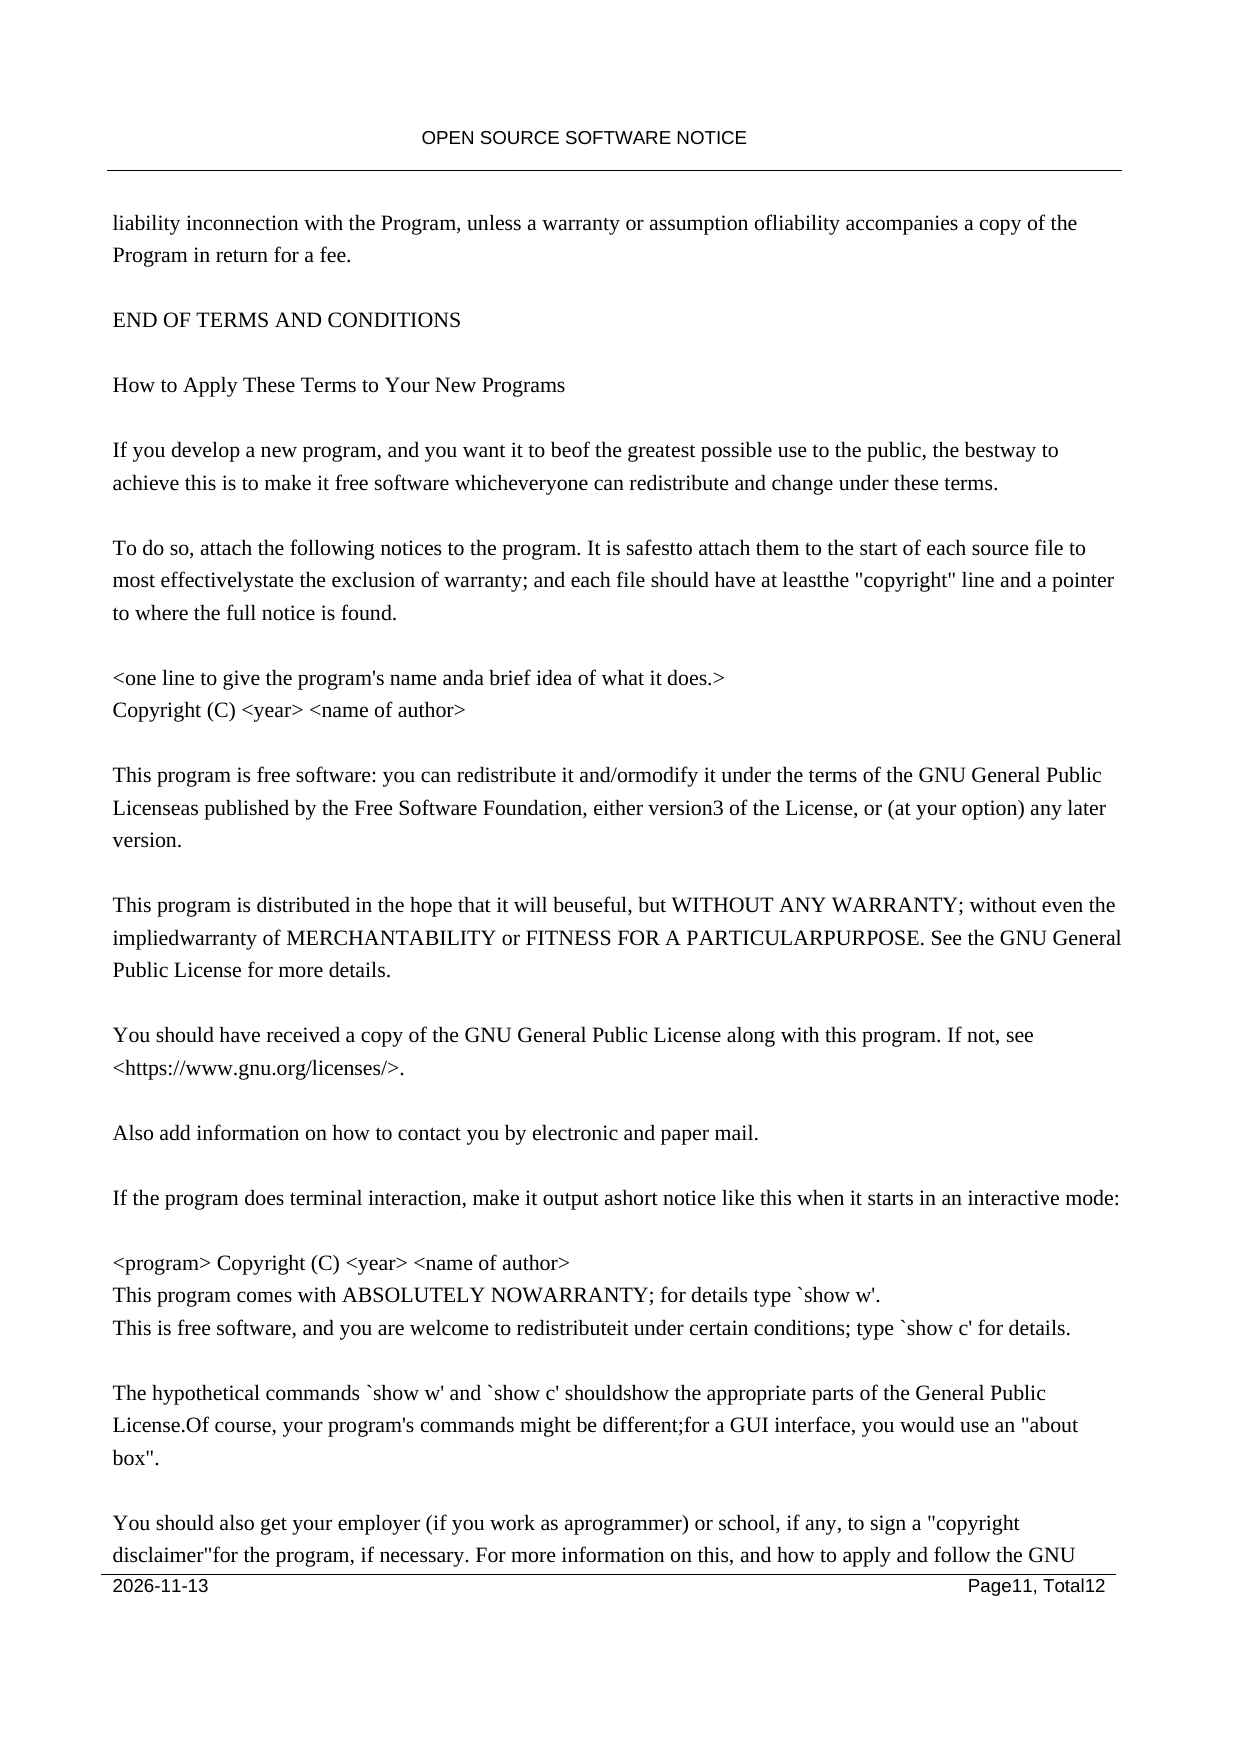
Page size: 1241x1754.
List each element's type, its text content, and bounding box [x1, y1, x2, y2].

text <one line to give the program's name anda brief idea of what it does.> [112, 661, 1128, 694]
text To do so, attach the following notices to the program. It is safestto attach them to the start of each source file to most effectivelystate the exclusion of warranty; and each file should have at leastthe "copyright" line and a pointer to where the full notice is found. [112, 531, 1128, 629]
text This program is free software: you can redistribute it and/ormodify it under the terms of the GNU General Public Licenseas published by the Free Software Foundation, either version3 of the License, or (at your option) any later version. [112, 759, 1128, 856]
text How to Apply These Terms to Your New Programs [112, 369, 1128, 401]
text Copyright (C) <year> <name of author> [112, 694, 1128, 726]
text This is free software, and you are welcome to redistributeit under certain conditions; type `show c' for details. [112, 1311, 1128, 1344]
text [112, 1506, 1128, 1571]
text END OF TERMS AND CONDITIONS [112, 304, 1128, 336]
text You should have received a copy of the GNU General Public License along with this program. If not, see <https://www.gnu.org/licenses/>. [112, 1019, 1128, 1084]
text If you develop a new program, and you want it to beof the greatest possible use to the public, the bestway to achieve this is to make it free software whicheveryone can redistribute and change under these terms. [112, 434, 1128, 499]
text The hypothetical commands `show w' and `show c' shouldshow the appropriate parts of the General Public License.Of course, your program's commands might be different;for a GUI interface, you would use an "about box". [112, 1376, 1128, 1474]
text Also add information on how to contact you by electronic and paper mail. [112, 1116, 1128, 1149]
text This program is distributed in the hope that it will beuseful, but WITHOUT ANY WARRANTY; without even the impliedwarranty of MERCHANTABILITY or FITNESS FOR A PARTICULARPURPOSE. See the GNU General Public License for more details. [112, 889, 1128, 986]
text If the program does terminal interaction, make it output ashort notice like this when it starts in an interactive mode: [112, 1181, 1128, 1214]
text <program> Copyright (C) <year> <name of author> [112, 1246, 1128, 1279]
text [112, 206, 1128, 271]
text This program comes with ABSOLUTELY NOWARRANTY; for details type `show w'. [112, 1279, 1128, 1311]
